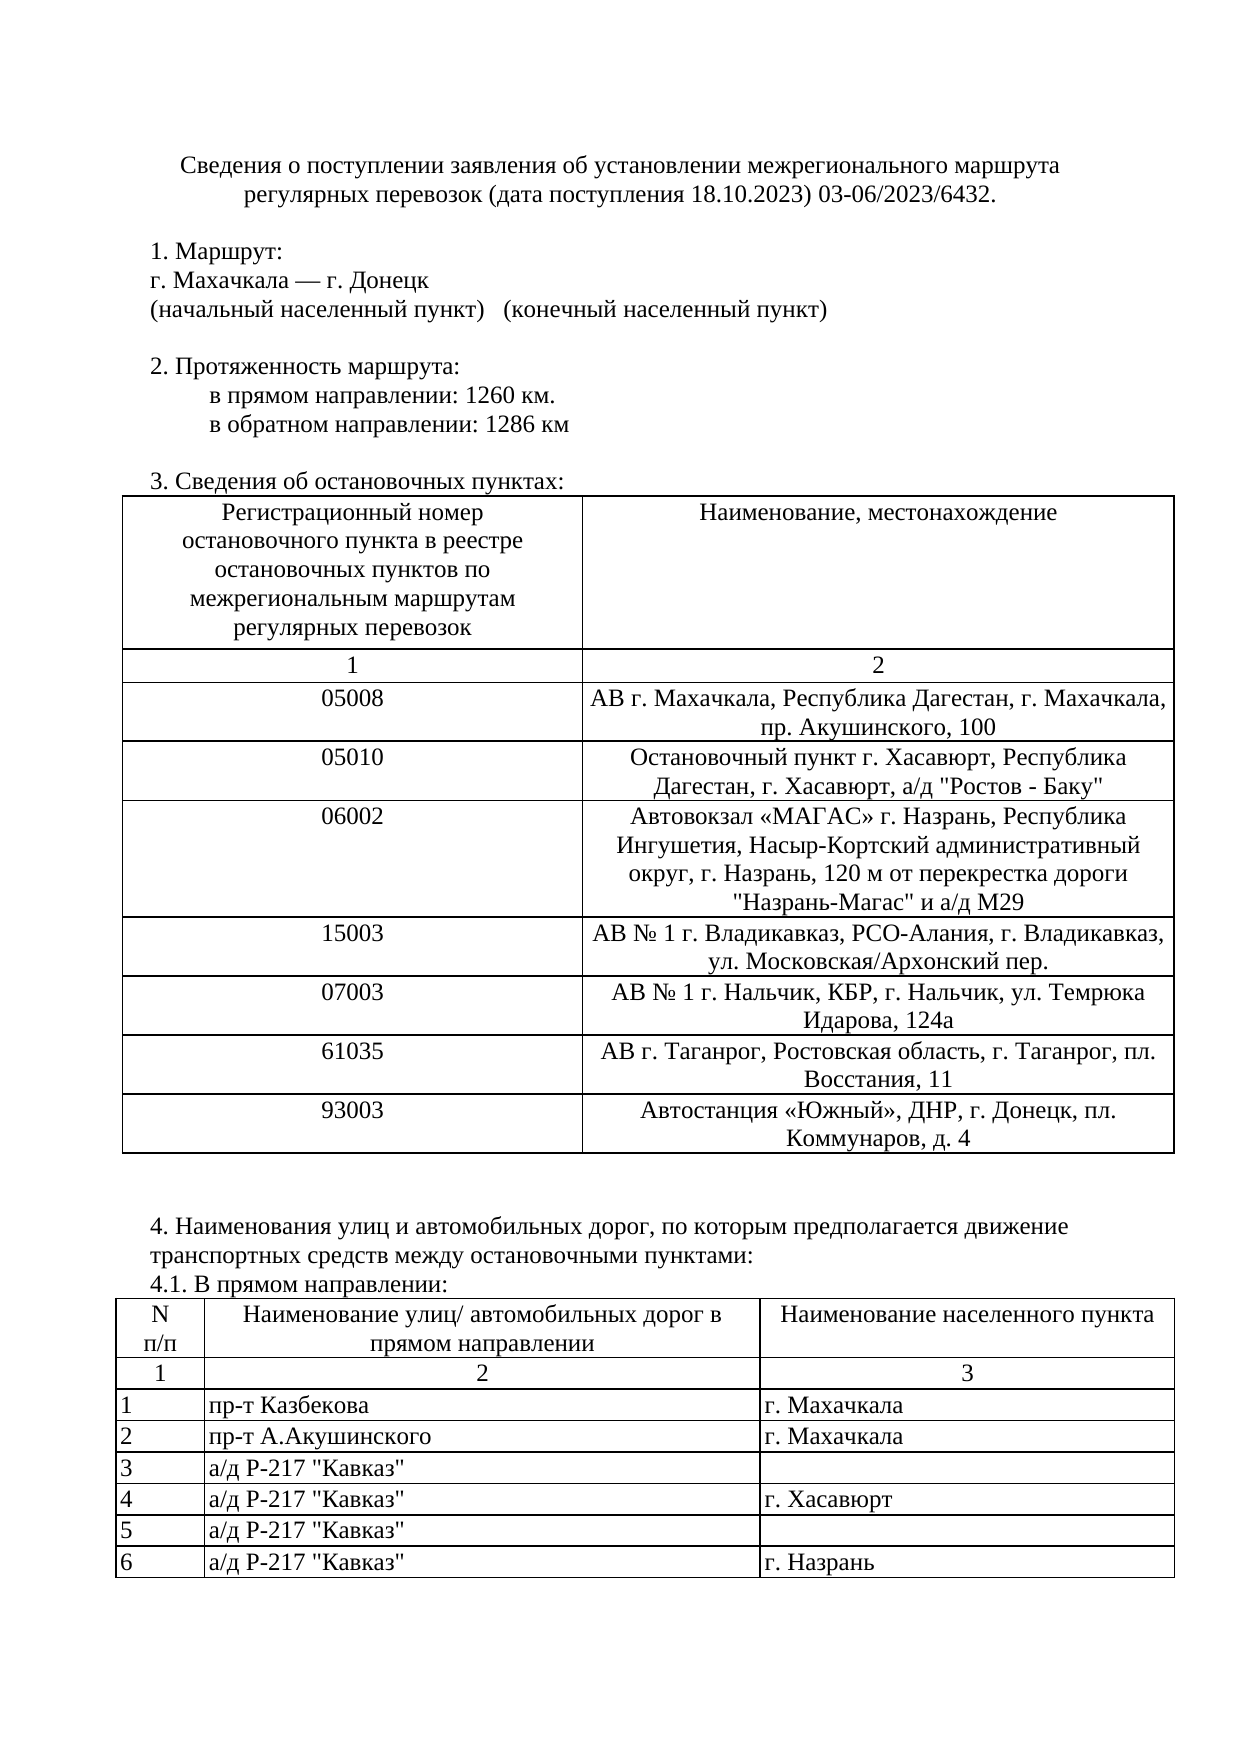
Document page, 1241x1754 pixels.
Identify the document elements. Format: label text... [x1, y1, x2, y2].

table_cell 05010 [123, 742, 582, 799]
text в прямом направлении: 1260 км. [150, 380, 1090, 409]
table_header Регистрационный номер остановочного пункта в реестре остановочных пунктов по межрегиональным маршрутам регулярных перевозок [123, 497, 582, 648]
table_cell Автостанция «Южный», ДНР, г. Донецк, пл. Коммунаров, д. 4 [583, 1095, 1173, 1152]
text г. Махачкала — г. Донецк [150, 265, 1090, 294]
table_cell а/д Р-217 "Кавказ" [205, 1453, 759, 1482]
table_header Наименование улиц/ автомобильных дорог в прямом направлении [205, 1299, 759, 1357]
table_cell а/д Р-217 "Кавказ" [205, 1484, 759, 1514]
table_cell 3 [761, 1358, 1174, 1388]
text Сведения о поступлении заявления об установлении межрегионального маршрута регулярных перевозок (дата поступления 18.10.2023) 03-06/2023/6432. [150, 150, 1090, 207]
table_cell 4 [117, 1484, 204, 1514]
text 4.1. В прямом направлении: [150, 1269, 1090, 1298]
table_cell 2 [205, 1358, 759, 1388]
table_cell АВ г. Махачкала, Республика Дагестан, г. Махачкала, пр. Акушинского, 100 [583, 683, 1173, 740]
table_cell г. Махачкала [761, 1421, 1174, 1451]
text 4. Наименования улиц и автомобильных дорог, по которым предполагается движение транспортных средств между остановочными пунктами: [150, 1211, 1090, 1269]
table_header N п/п [117, 1299, 204, 1357]
table_cell 1 [117, 1358, 204, 1388]
table_cell [761, 1516, 1174, 1545]
table_cell г. Назрань [761, 1547, 1174, 1577]
table_cell 3 [117, 1453, 204, 1482]
table_cell а/д Р-217 "Кавказ" [205, 1516, 759, 1545]
table_cell 2 [117, 1421, 204, 1451]
table_cell пр-т Казбекова [205, 1390, 759, 1419]
text в обратном направлении: 1286 км [150, 409, 1090, 437]
table_cell 06002 [123, 801, 582, 916]
table_cell 15003 [123, 918, 582, 975]
table_cell а/д Р-217 "Кавказ" [205, 1547, 759, 1577]
table_cell г. Махачкала [761, 1390, 1174, 1419]
table_cell 6 [117, 1547, 204, 1577]
table_cell г. Хасавюрт [761, 1484, 1174, 1514]
text 3. Сведения об остановочных пунктах: [150, 466, 1090, 495]
table_cell 1 [123, 650, 582, 681]
table_cell 93003 [123, 1095, 582, 1152]
table_cell 1 [117, 1390, 204, 1419]
text (начальный населенный пункт) (конечный населенный пункт) [150, 294, 1090, 322]
text 2. Протяженность маршрута: [150, 351, 1090, 380]
table_cell АВ г. Таганрог, Ростовская область, г. Таганрог, пл. Восстания, 11 [583, 1036, 1173, 1093]
table_cell 07003 [123, 977, 582, 1034]
table_header Наименование, местонахождение [583, 497, 1173, 648]
table_cell пр-т А.Акушинского [205, 1421, 759, 1451]
table_cell 2 [583, 650, 1173, 681]
table_cell Автовокзал «МАГАС» г. Назрань, Республика Ингушетия, Насыр-Кортский административный округ, г. Назрань, 120 м от перекрестка дороги "Назрань-Магас" и а/д М29 [583, 801, 1173, 916]
table_cell АВ № 1 г. Нальчик, КБР, г. Нальчик, ул. Темрюка Идарова, 124а [583, 977, 1173, 1034]
table_cell Остановочный пункт г. Хасавюрт, Республика Дагестан, г. Хасавюрт, а/д "Ростов - Баку" [583, 742, 1173, 799]
table_cell [761, 1453, 1174, 1482]
table_cell 5 [117, 1516, 204, 1545]
table_cell 05008 [123, 683, 582, 740]
table_cell АВ № 1 г. Владикавказ, РСО-Алания, г. Владикавказ, ул. Московская/Архонский пер. [583, 918, 1173, 975]
table_cell 61035 [123, 1036, 582, 1093]
table_header Наименование населенного пункта [761, 1299, 1174, 1357]
text 1. Маршрут: [150, 236, 1090, 265]
